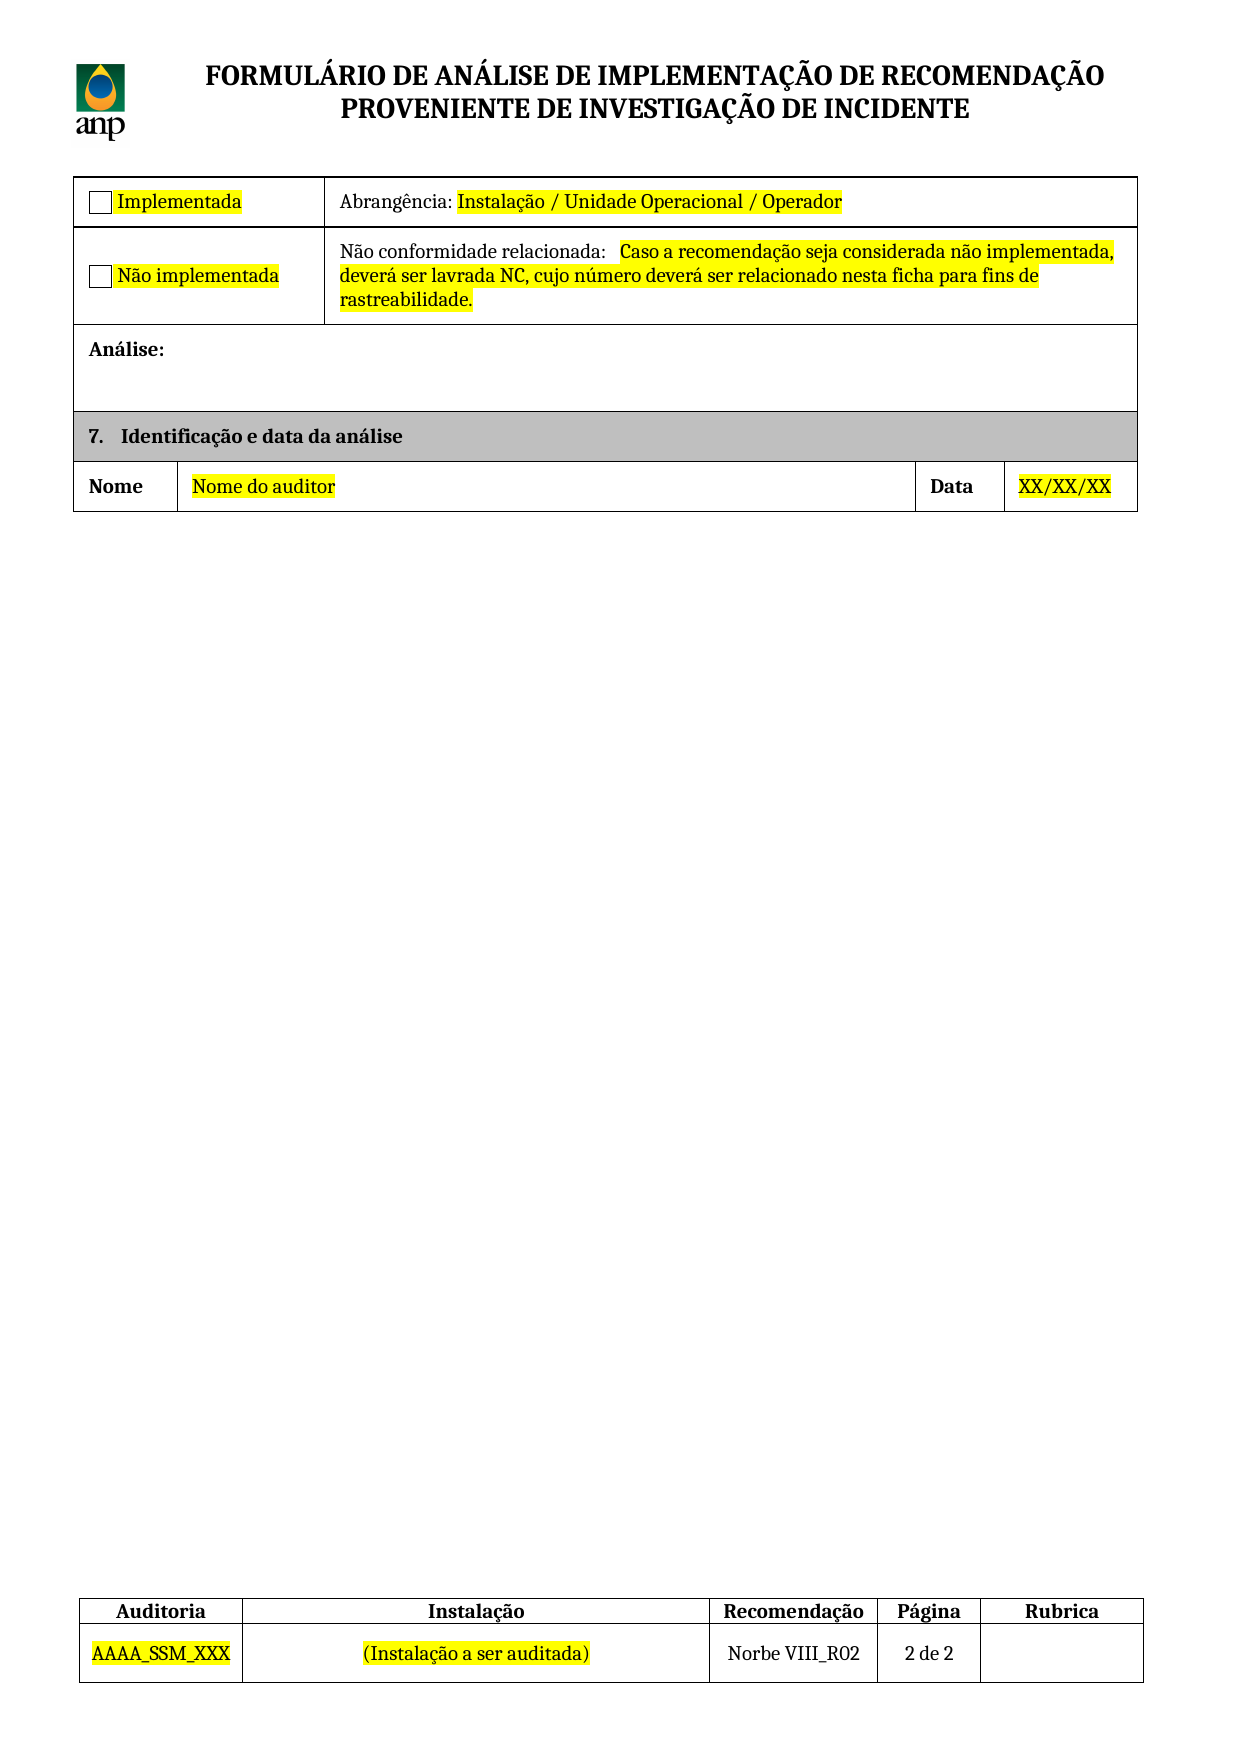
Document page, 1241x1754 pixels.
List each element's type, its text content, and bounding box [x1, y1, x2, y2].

table_cell Nome [74, 462, 177, 511]
table_cell Não conformidade relacionada: Caso a recomendação seja considerada não implementada, deverá ser lavrada NC, cujo número deverá ser relacionado nesta ficha para fins de rastreabilidade. [325, 228, 1137, 324]
table_cell Abrangência: Instalação / Unidade Operacional / Operador [325, 178, 1137, 226]
table_cell Implementada [74, 178, 324, 226]
table_cell Nome do auditor [178, 462, 915, 511]
picture [70, 59, 131, 148]
table_cell Data [916, 462, 1004, 511]
table_cell Análise: [74, 325, 1137, 411]
table_cell XX/XX/XX [1005, 462, 1137, 511]
table_cell Identificação e data da análise [74, 412, 1137, 461]
table_cell Não implementada [74, 228, 324, 324]
